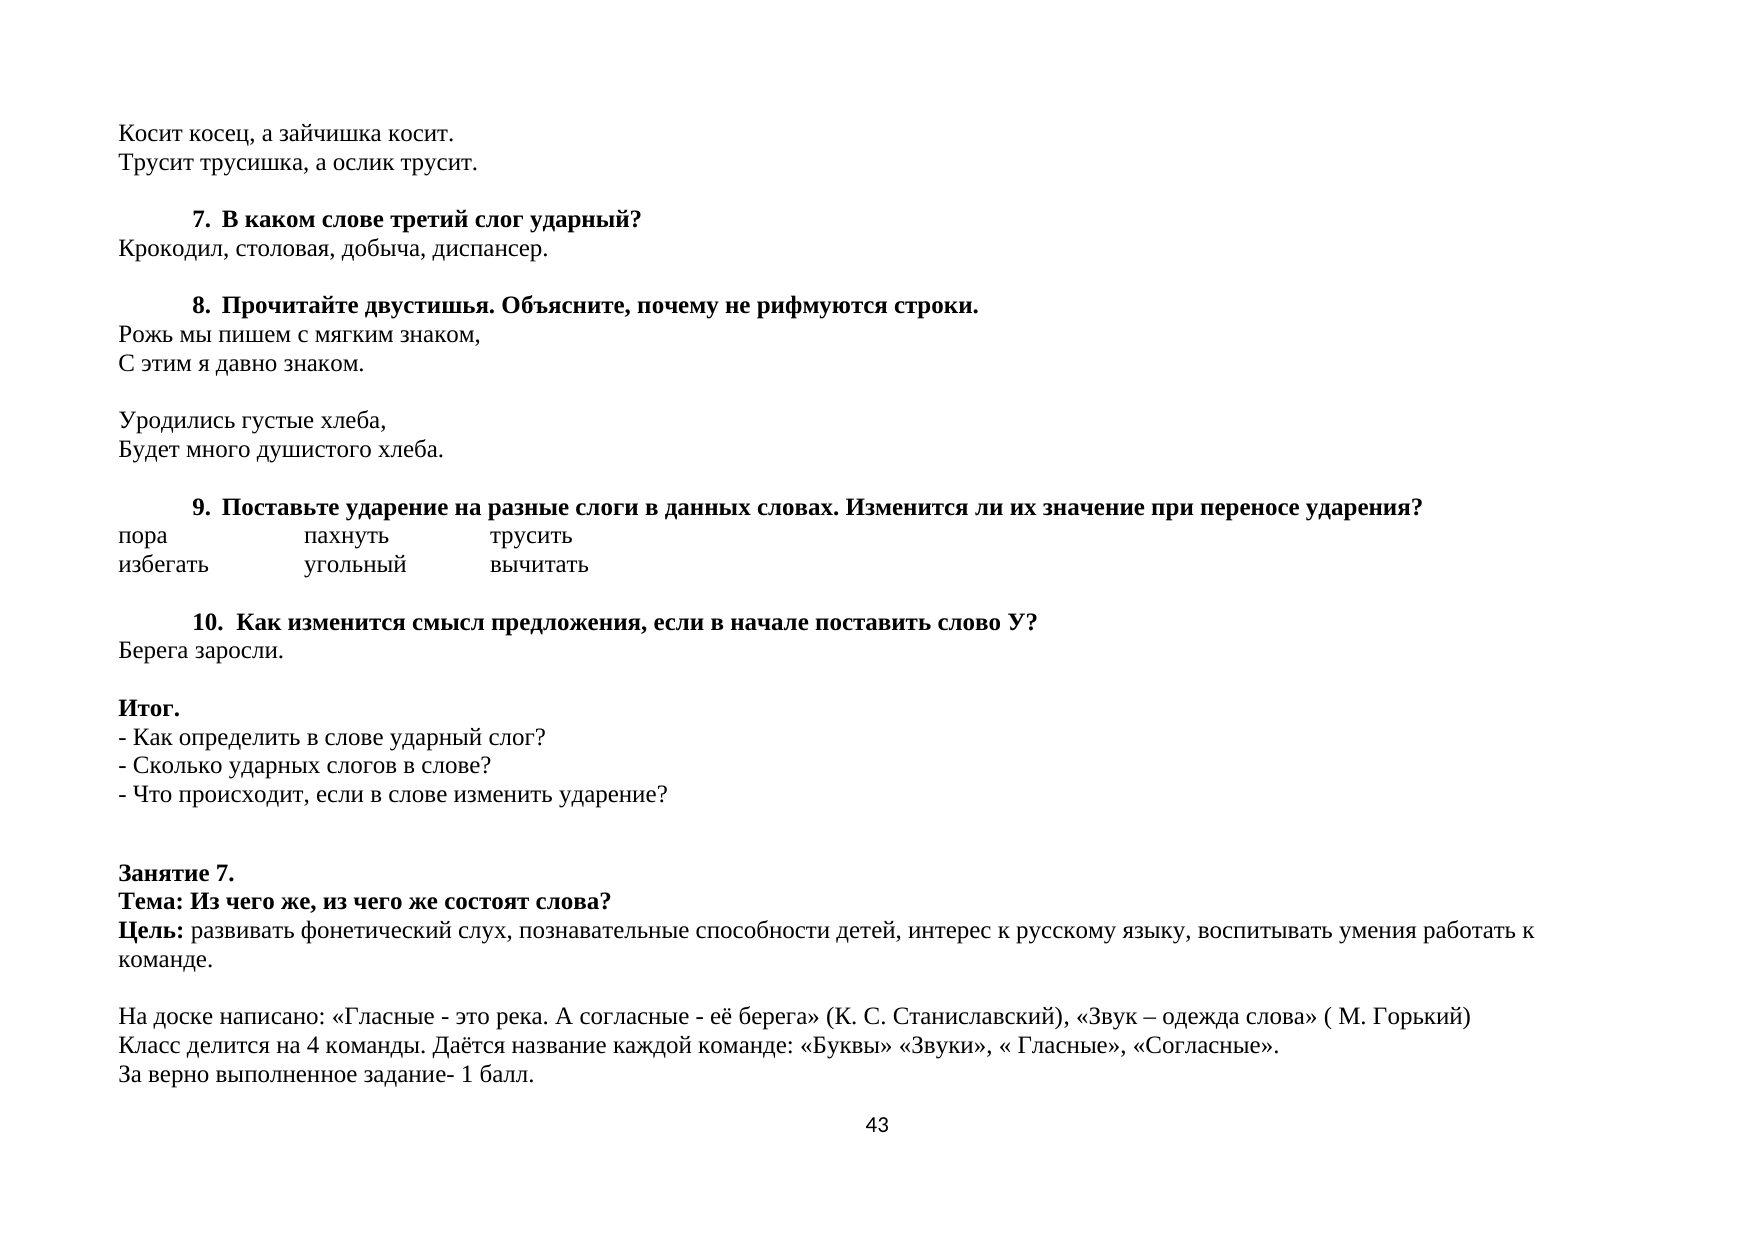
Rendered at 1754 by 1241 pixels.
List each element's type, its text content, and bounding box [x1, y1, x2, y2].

text Будет много душистого хлеба. [118, 434, 1636, 463]
text Крокодил, столовая, добыча, диспансер. [118, 233, 1636, 262]
text Рожь мы пишем с мягким знаком, [118, 319, 1636, 348]
text Трусит трусишка, а ослик трусит. [118, 147, 1636, 176]
text - Как определить в слове ударный слог? [118, 722, 1636, 751]
list В каком слове третий слог ударный? [118, 204, 1636, 233]
list Прочитайте двустишья. Объясните, почему не рифмуются строки. [118, 291, 1636, 319]
text Тема: Из чего же, из чего же состоят слова? [118, 886, 1636, 915]
text На доске написано: «Гласные - это река. А согласные - её берега» (К. С. Станиславский), «Звук – одежда слова» ( М. Горький) [118, 1001, 1636, 1030]
text Класс делится на 4 команды. Даётся название каждой команде: «Буквы» «Звуки», « Гласные», «Согласные». [118, 1030, 1636, 1059]
text Уродились густые хлеба, [118, 406, 1636, 434]
text - Сколько ударных слогов в слове? [118, 751, 1636, 779]
text Берега заросли. [118, 636, 1636, 664]
text Занятие 7. [118, 858, 1636, 886]
list Как изменится смысл предложения, если в начале поставить слово У? [118, 607, 1636, 636]
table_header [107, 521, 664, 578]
list Поставьте ударение на разные слоги в данных словах. Изменится ли их значение при переносе ударения? [118, 492, 1636, 521]
text Цель: развивать фонетический слух, познавательные способности детей, интерес к русскому языку, воспитывать умения работать к команде. [118, 915, 1636, 973]
text Косит косец, а зайчишка косит. [118, 118, 1636, 147]
text - Что происходит, если в слове изменить ударение? [118, 779, 1636, 808]
text За верно выполненное задание- 1 балл. [118, 1059, 1636, 1088]
text Итог. [118, 693, 1636, 722]
text С этим я давно знаком. [118, 348, 1636, 377]
